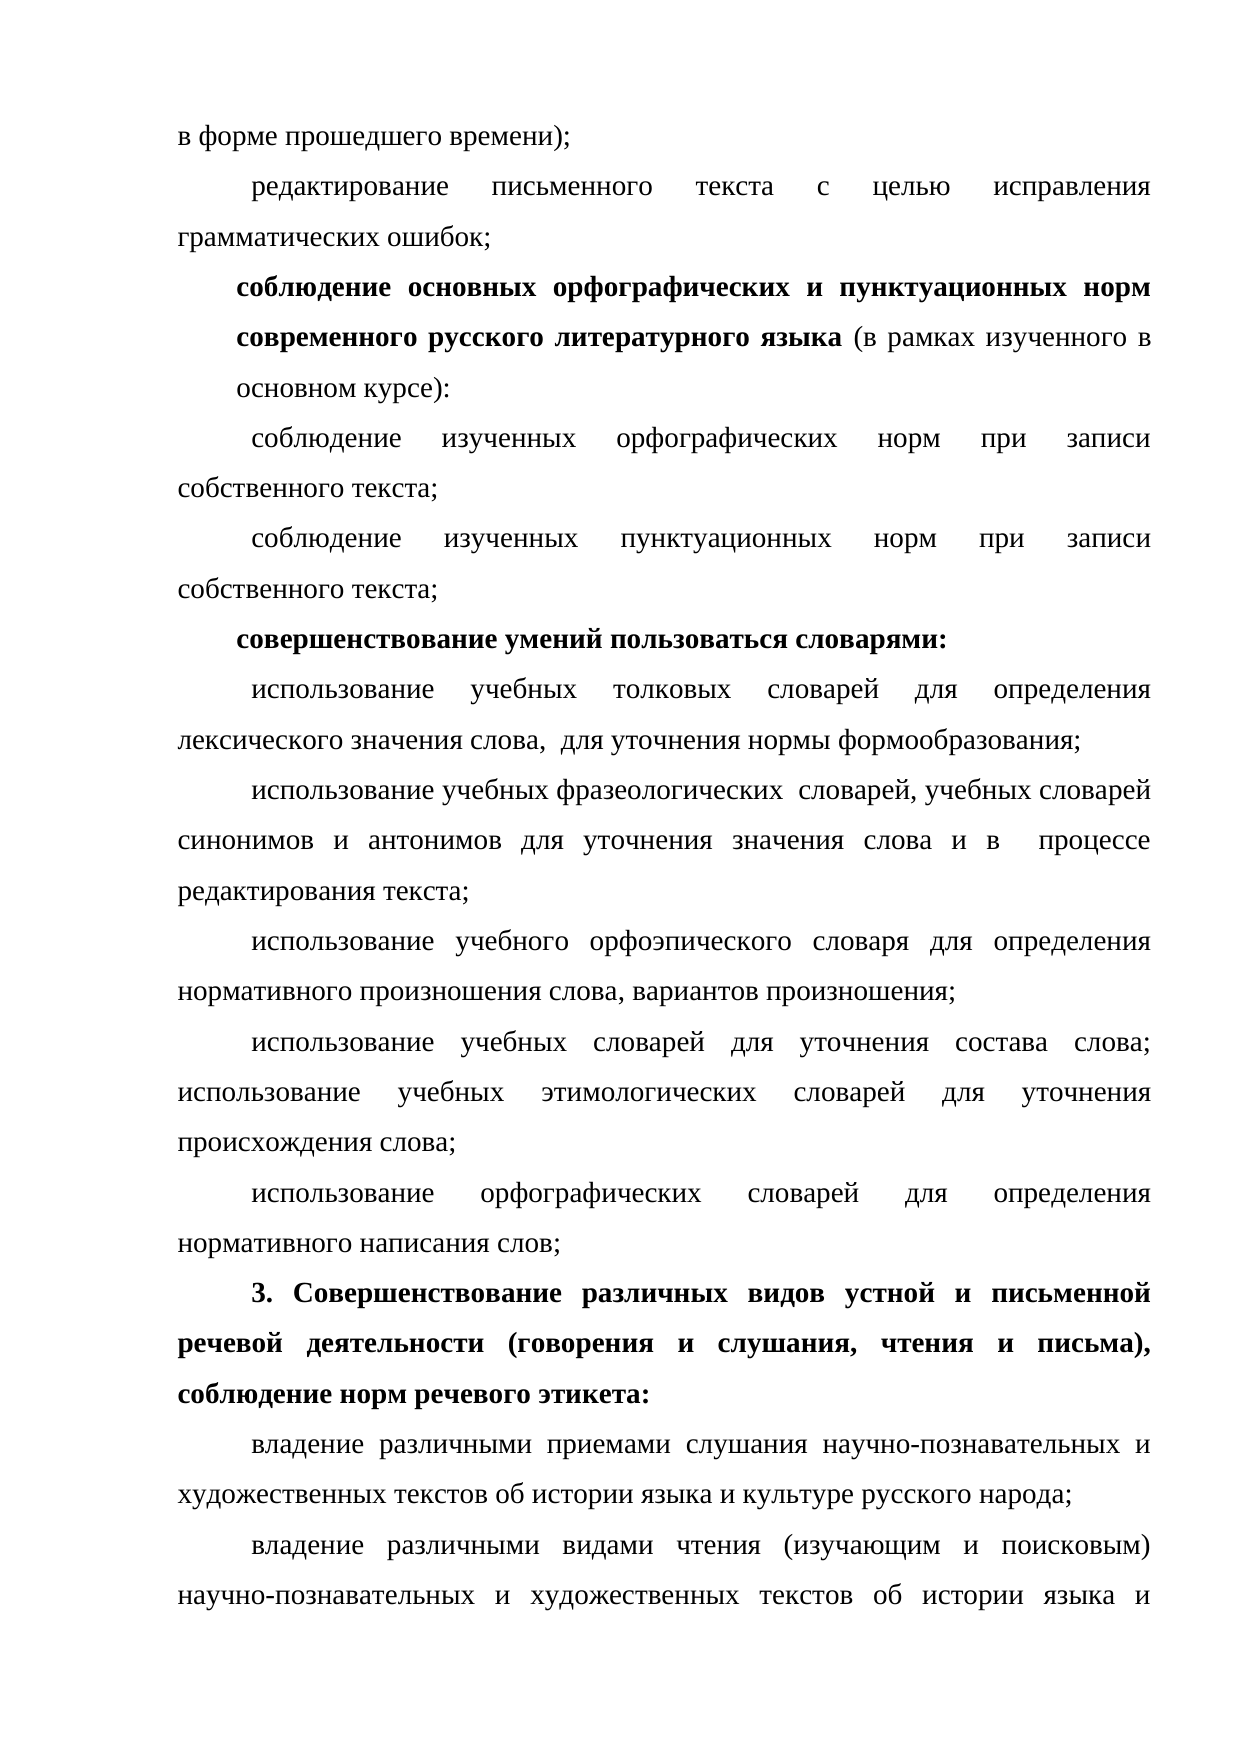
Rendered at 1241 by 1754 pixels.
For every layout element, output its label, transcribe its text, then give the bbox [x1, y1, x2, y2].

text использование учебного орфоэпического словаря для определения нормативного произношения слова, вариантов произношения; [177, 923, 1152, 1007]
text соблюдение изученных орфографических норм при записи собственного текста; [177, 420, 1152, 504]
text использование учебных фразеологических словарей, учебных словарей синонимов и антонимов для уточнения значения слова и в процессе редактирования текста; [177, 772, 1152, 906]
text 3. Совершенствование различных видов устной и письменной речевой деятельности (говорения и слушания, чтения и письма), соблюдение норм речевого этикета: [177, 1275, 1152, 1409]
text использование учебных толковых словарей для определения лексического значения слова, для уточнения нормы формообразования; [177, 672, 1152, 755]
text совершенствование умений пользоваться словарями: [236, 621, 1152, 655]
text использование орфографических словарей для определения нормативного написания слов; [177, 1175, 1152, 1258]
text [177, 1527, 1152, 1611]
text соблюдение основных орфографических и пунктуационных норм современного русского литературного языка (в рамках изученного в основном курсе): [236, 269, 1152, 403]
text редактирование письменного текста с целью исправления грамматических ошибок; [177, 168, 1152, 252]
text использование учебных словарей для уточнения состава слова; использование учебных этимологических словарей для уточнения происхождения слова; [177, 1024, 1152, 1158]
text соблюдение изученных пунктуационных норм при записи собственного текста; [177, 521, 1152, 604]
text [177, 118, 1152, 152]
text владение различными приемами слушания научно-познавательных и художественных текстов об истории языка и культуре русского народа; [177, 1426, 1152, 1510]
